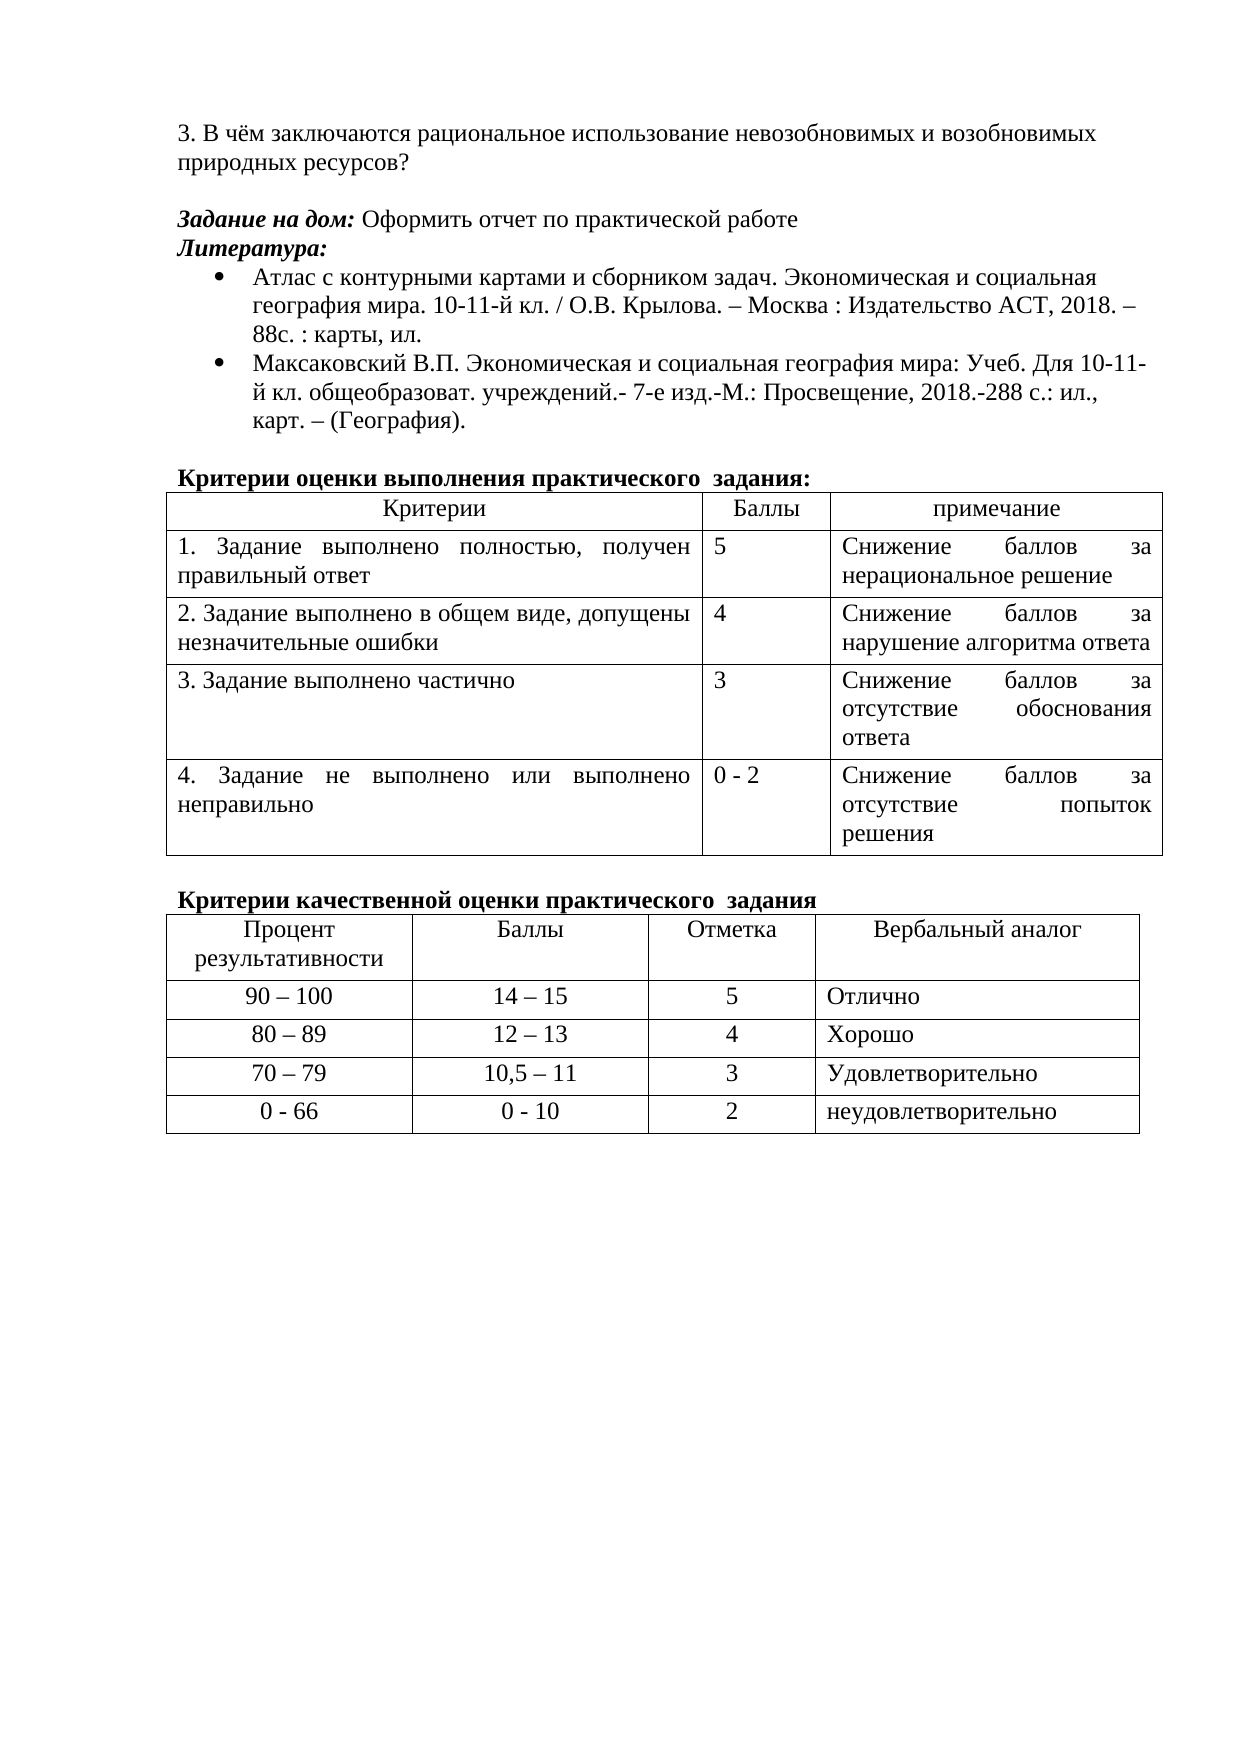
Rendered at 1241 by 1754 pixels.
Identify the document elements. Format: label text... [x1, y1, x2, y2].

table_header Баллы [703, 493, 830, 530]
table_cell 4 [649, 1020, 815, 1057]
text 3. В чём заключаются рациональное использование невозобновимых и возобновимых природных ресурсов? [177, 118, 1152, 176]
table_cell 0 - 10 [413, 1096, 648, 1133]
text Задание на дом: Оформить отчет по практической работе [177, 204, 1152, 233]
table_cell Отлично [816, 981, 1139, 1018]
table_cell 70 – 79 [167, 1058, 412, 1095]
table_cell 1. Задание выполнено полностью, получен правильный ответ [167, 531, 702, 597]
table_cell 4 [703, 598, 830, 664]
table_cell 0 - 66 [167, 1096, 412, 1133]
table_cell Снижение баллов за отсутствие обоснования ответа [831, 665, 1162, 759]
text Литература: [177, 233, 1152, 262]
list Атлас с контурными картами и сборником задач. Экономическая и социальная география мира. 10-11-й кл. / О.В. Крылова. – Москва : Издательство АСТ, 2018. – 88с. : карты, ил. [215, 262, 1152, 348]
table_cell 80 – 89 [167, 1020, 412, 1057]
table_header Отметка [649, 915, 815, 980]
table_cell 12 – 13 [413, 1020, 648, 1057]
table_cell 3 [649, 1058, 815, 1095]
table_cell 2. Задание выполнено в общем виде, допущены незначительные ошибки [167, 598, 702, 664]
table_cell 90 – 100 [167, 981, 412, 1018]
table_cell 3 [703, 665, 830, 759]
table_cell Снижение баллов за нерациональное решение [831, 531, 1162, 597]
table_cell 5 [649, 981, 815, 1018]
table_cell неудовлетворительно [816, 1096, 1139, 1133]
table_cell 5 [703, 531, 830, 597]
table_cell 10,5 – 11 [413, 1058, 648, 1095]
table_cell Снижение баллов за отсутствие попыток решения [831, 760, 1162, 855]
table_cell Удовлетворительно [816, 1058, 1139, 1095]
table_header примечание [831, 493, 1162, 530]
text Критерии оценки выполнения практического задания: [177, 463, 1152, 492]
table_header Баллы [413, 915, 648, 980]
table_header Вербальный аналог [816, 915, 1139, 980]
table_cell Снижение баллов за нарушение алгоритма ответа [831, 598, 1162, 664]
table_cell 3. Задание выполнено частично [167, 665, 702, 759]
table_cell 4. Задание не выполнено или выполнено неправильно [167, 760, 702, 855]
table_cell Хорошо [816, 1020, 1139, 1057]
table_cell 2 [649, 1096, 815, 1133]
text Критерии качественной оценки практического задания [177, 885, 1152, 913]
list Максаковский В.П. Экономическая и социальная география мира: Учеб. Для 10-11-й кл. общеобразоват. учреждений.- 7-е изд.-М.: Просвещение, 2018.-288 с.: ил., карт. – (География). [215, 348, 1152, 434]
table_header Процент результативности [167, 915, 412, 980]
table_header Критерии [167, 493, 702, 530]
table_cell 0 - 2 [703, 760, 830, 855]
table_cell 14 – 15 [413, 981, 648, 1018]
